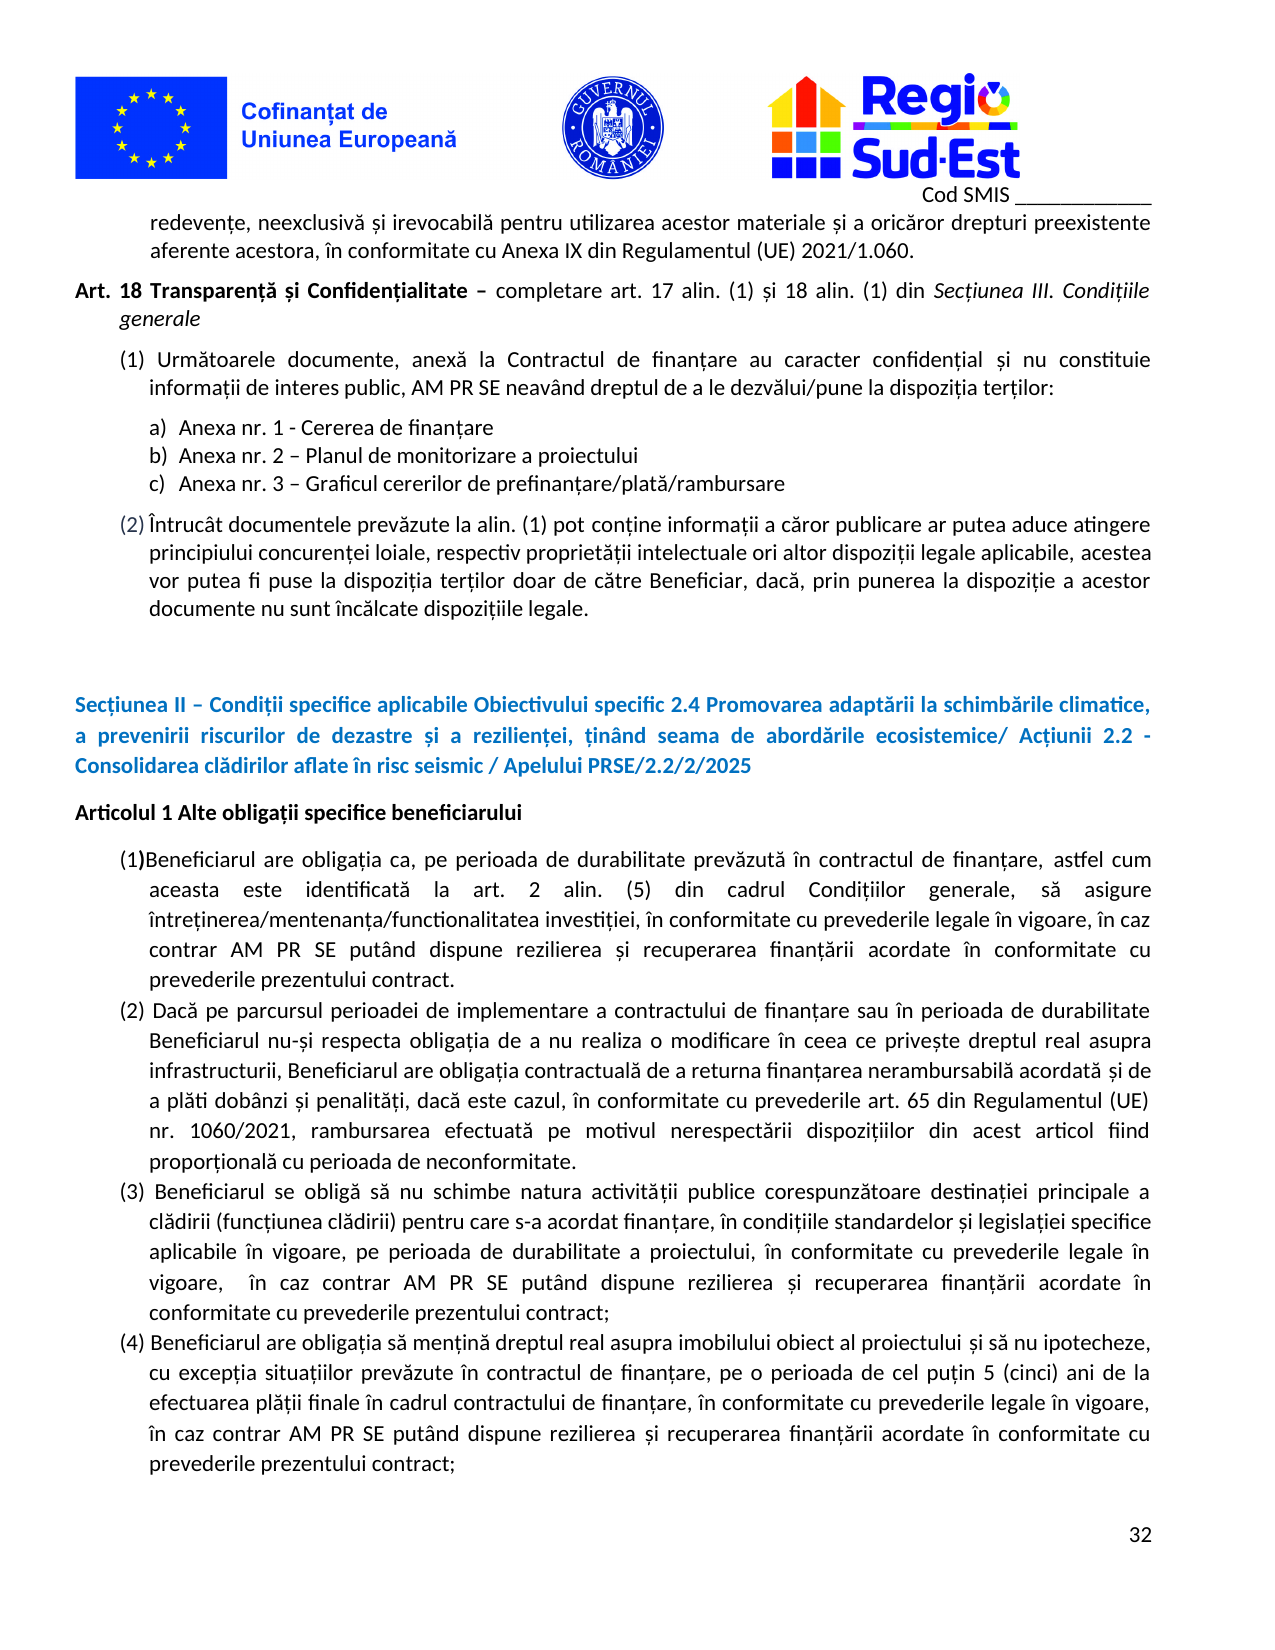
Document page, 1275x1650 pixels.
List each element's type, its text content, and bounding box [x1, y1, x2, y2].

text Art. 18 Transparență și Confidențialitate – completare art. 17 alin. (1) și 18 alin. (1) din Secțiunea III. Condițiile generale [75, 276, 1152, 332]
list Anexa nr. 1 - Cererea de finanţare [149, 413, 1152, 441]
list Anexa nr. 2 – Planul de monitorizare a proiectului [149, 441, 1152, 469]
list Întrucât documentele prevăzute la alin. (1) pot conține informaţii a căror publicare ar putea aduce atingere principiului concurenţei loiale, respectiv proprietăţii intelectuale ori altor dispoziţii legale aplicabile, acestea vor putea fi puse la dispoziția terților doar de către Beneficiar, dacă, prin punerea la dispoziție a acestor documente nu sunt încălcate dispozițiile legale. [119, 510, 1152, 622]
text (3) Beneficiarul se obligă să nu schimbe natura activităţii publice corespunzătoare destinației principale a clădirii (funcțiunea clădirii) pentru care s-a acordat finanţare, în condiţiile standardelor şi legislaţiei specifice aplicabile în vigoare, pe perioada de durabilitate a proiectului, în conformitate cu prevederile legale în vigoare, în caz contrar AM PR SE putând dispune rezilierea și recuperarea finanțării acordate în conformitate cu prevederile prezentului contract; [119, 1177, 1152, 1326]
text (1) Următoarele documente, anexă la Contractul de finanțare au caracter confidențial și nu constituie informații de interes public, AM PR SE neavând dreptul de a le dezvălui/pune la dispoziția terților: [119, 345, 1152, 401]
text Articolul 1 Alte obligații specifice beneficiarului [75, 798, 1152, 826]
text Secțiunea II – Condiții specifice aplicabile Obiectivului specific 2.4 Promovarea adaptării la schimbările climatice, a prevenirii riscurilor de dezastre şi a rezilienței, ținând seama de abordările ecosistemice/ Acțiunii 2.2 - Consolidarea clădirilor aflate în risc seismic / Apelului PRSE/2.2/2/2025 [75, 691, 1152, 779]
text (1)Beneficiarul are obligația ca, pe perioada de durabilitate prevăzută în contractul de finanțare, astfel cum aceasta este identificată la art. 2 alin. (5) din cadrul Condițiilor generale, să asigure întreținerea/mentenanța/functionalitatea investiției, în conformitate cu prevederile legale în vigoare, în caz contrar AM PR SE putând dispune rezilierea și recuperarea finanțării acordate în conformitate cu prevederile prezentului contract. [119, 845, 1152, 994]
text (2) Dacă pe parcursul perioadei de implementare a contractului de finanțare sau în perioada de durabilitate Beneficiarul nu-și respecta obligația de a nu realiza o modificare în ceea ce privește dreptul real asupra infrastructurii, Beneficiarul are obligația contractuală de a returna finanțarea nerambursabilă acordată și de a plăti dobânzi și penalități, dacă este cazul, în conformitate cu prevederile art. 65 din Regulamentul (UE) nr. 1060/2021, rambursarea efectuată pe motivul nerespectării dispozițiilor din acest articol fiind proporțională cu perioada de neconformitate. [119, 996, 1152, 1175]
text (4) Beneficiarul are obligația să mențină dreptul real asupra imobilului obiect al proiectului și să nu ipotecheze, cu excepția situațiilor prevăzute în contractul de finanțare, pe o perioada de cel puțin 5 (cinci) ani de la efectuarea plății finale în cadrul contractului de finanțare, în conformitate cu prevederile legale în vigoare, în caz contrar AM PR SE putând dispune rezilierea și recuperarea finanțării acordate în conformitate cu prevederile prezentului contract; [119, 1328, 1152, 1477]
picture [75, 73, 1020, 180]
list Anexa nr. 3 – Graficul cererilor de prefinanțare/plată/rambursare [149, 469, 1152, 497]
